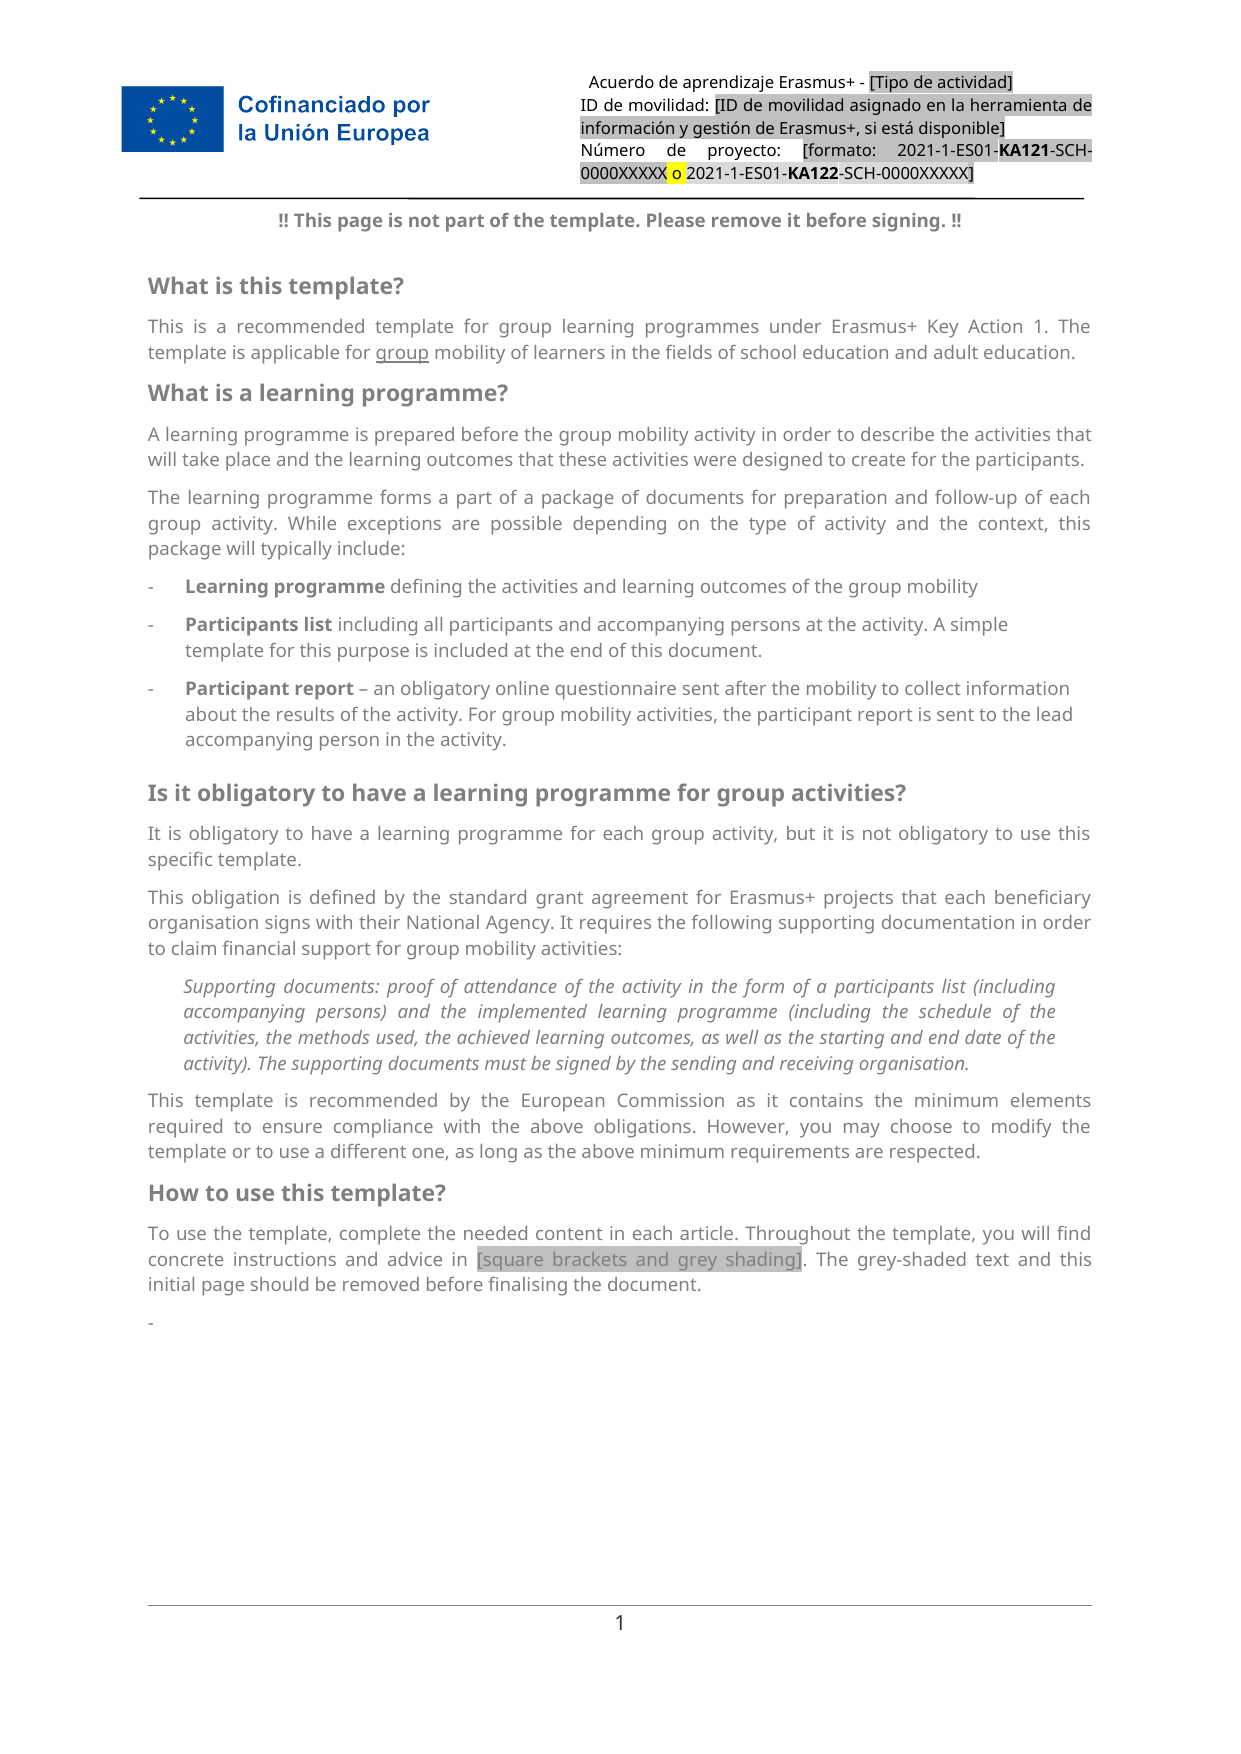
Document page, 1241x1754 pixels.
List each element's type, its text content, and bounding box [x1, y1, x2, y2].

text What is this template? [148, 270, 1092, 301]
picture [117, 82, 484, 152]
list Learning programme defining the activities and learning outcomes of the group mobility [148, 574, 1092, 599]
text How to use this template? [148, 1177, 1092, 1208]
list Participant report – an obligatory online questionnaire sent after the mobility to collect information about the results of the activity. For group mobility activities, the participant report is sent to the lead accompanying person in the activity. [148, 675, 1092, 752]
text It is obligatory to have a learning programme for each group activity, but it is not obligatory to use this specific template. [148, 821, 1092, 872]
text The learning programme forms a part of a package of documents for preparation and follow-up of each group activity. While exceptions are possible depending on the type of activity and the context, this package will typically include: [148, 485, 1092, 561]
text !! This page is not part of the template. Please remove it before signing. !! [148, 207, 1092, 233]
text This obligation is defined by the standard grant agreement for Erasmus+ projects that each beneficiary organisation signs with their National Agency. It requires the following supporting documentation in order to claim financial support for group mobility activities: [148, 884, 1092, 961]
text This template is recommended by the European Commission as it contains the minimum elements required to ensure compliance with the above obligations. However, you may choose to modify the template or to use a different one, as long as the above minimum requirements are respected. [148, 1088, 1092, 1164]
text To use the template, complete the needed content in each article. Throughout the template, you will find concrete instructions and advice in [square brackets and grey shading]. The grey-shaded text and this initial page should be removed before finalising the document. [148, 1221, 1092, 1297]
text A learning programme is prepared before the group mobility activity in order to describe the activities that will take place and the learning outcomes that these activities were designed to create for the participants. [148, 421, 1092, 472]
text What is a learning programme? [148, 377, 1092, 409]
list Participants list including all participants and accompanying persons at the activity. A simple template for this purpose is included at the end of this document. [148, 612, 1092, 663]
text Supporting documents: proof of attendance of the activity in the form of a participants list (including accompanying persons) and the implemented learning programme (including the schedule of the activities, the methods used, the achieved learning outcomes, as well as the starting and end date of the activity). The supporting documents must be signed by the sending and receiving organisation. [183, 973, 1057, 1075]
text This is a recommended template for group learning programmes under Erasmus+ Key Action 1. The template is applicable for group mobility of learners in the fields of school education and adult education. [148, 314, 1092, 365]
text Is it obligatory to have a learning programme for group activities? [148, 777, 1092, 808]
